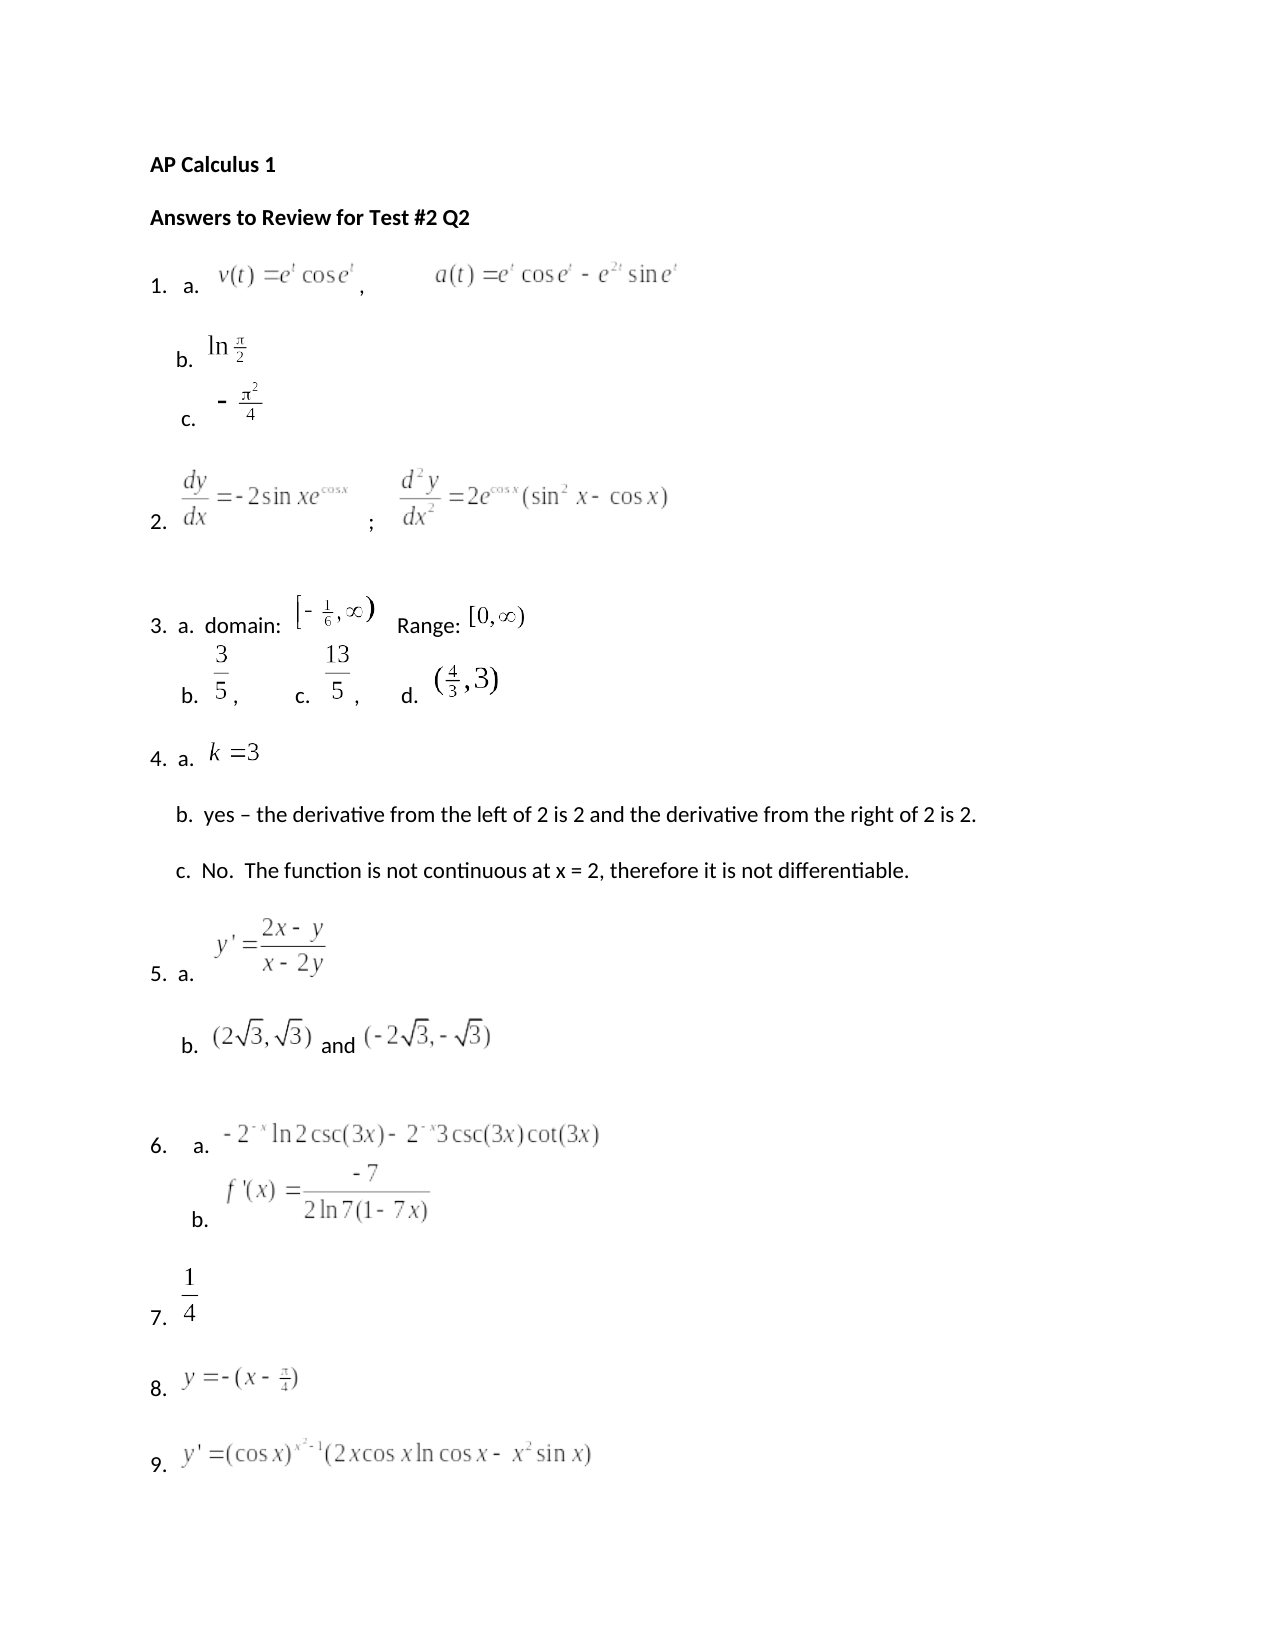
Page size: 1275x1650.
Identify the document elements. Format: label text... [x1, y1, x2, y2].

text b. yes – the derivative from the left of 2 is 2 and the derivative from the right of 2 is 2. [150, 800, 1125, 828]
text 3. a. domain: Range: [150, 591, 1125, 639]
text 5. a. [150, 912, 1125, 987]
text 7. [150, 1261, 1125, 1331]
text Answers to Review for Test #2 Q2 [150, 203, 1125, 231]
text b. [150, 327, 1125, 374]
text b. and [150, 1015, 1125, 1059]
text c. No. The function is not continuous at x = 2, therefore it is not differentiable. [150, 856, 1125, 884]
text AP Calculus 1 [150, 150, 1125, 178]
text 2. ; [150, 461, 1125, 535]
text b. [150, 1159, 1125, 1233]
text 6. a. [150, 1116, 1125, 1159]
text 4. a. [150, 737, 1125, 772]
text 9. [150, 1430, 1125, 1478]
text c. [150, 374, 1125, 432]
text 8. [150, 1359, 1125, 1402]
text 1. a. , [150, 256, 1125, 299]
text b. , c. , d. [150, 639, 1125, 709]
